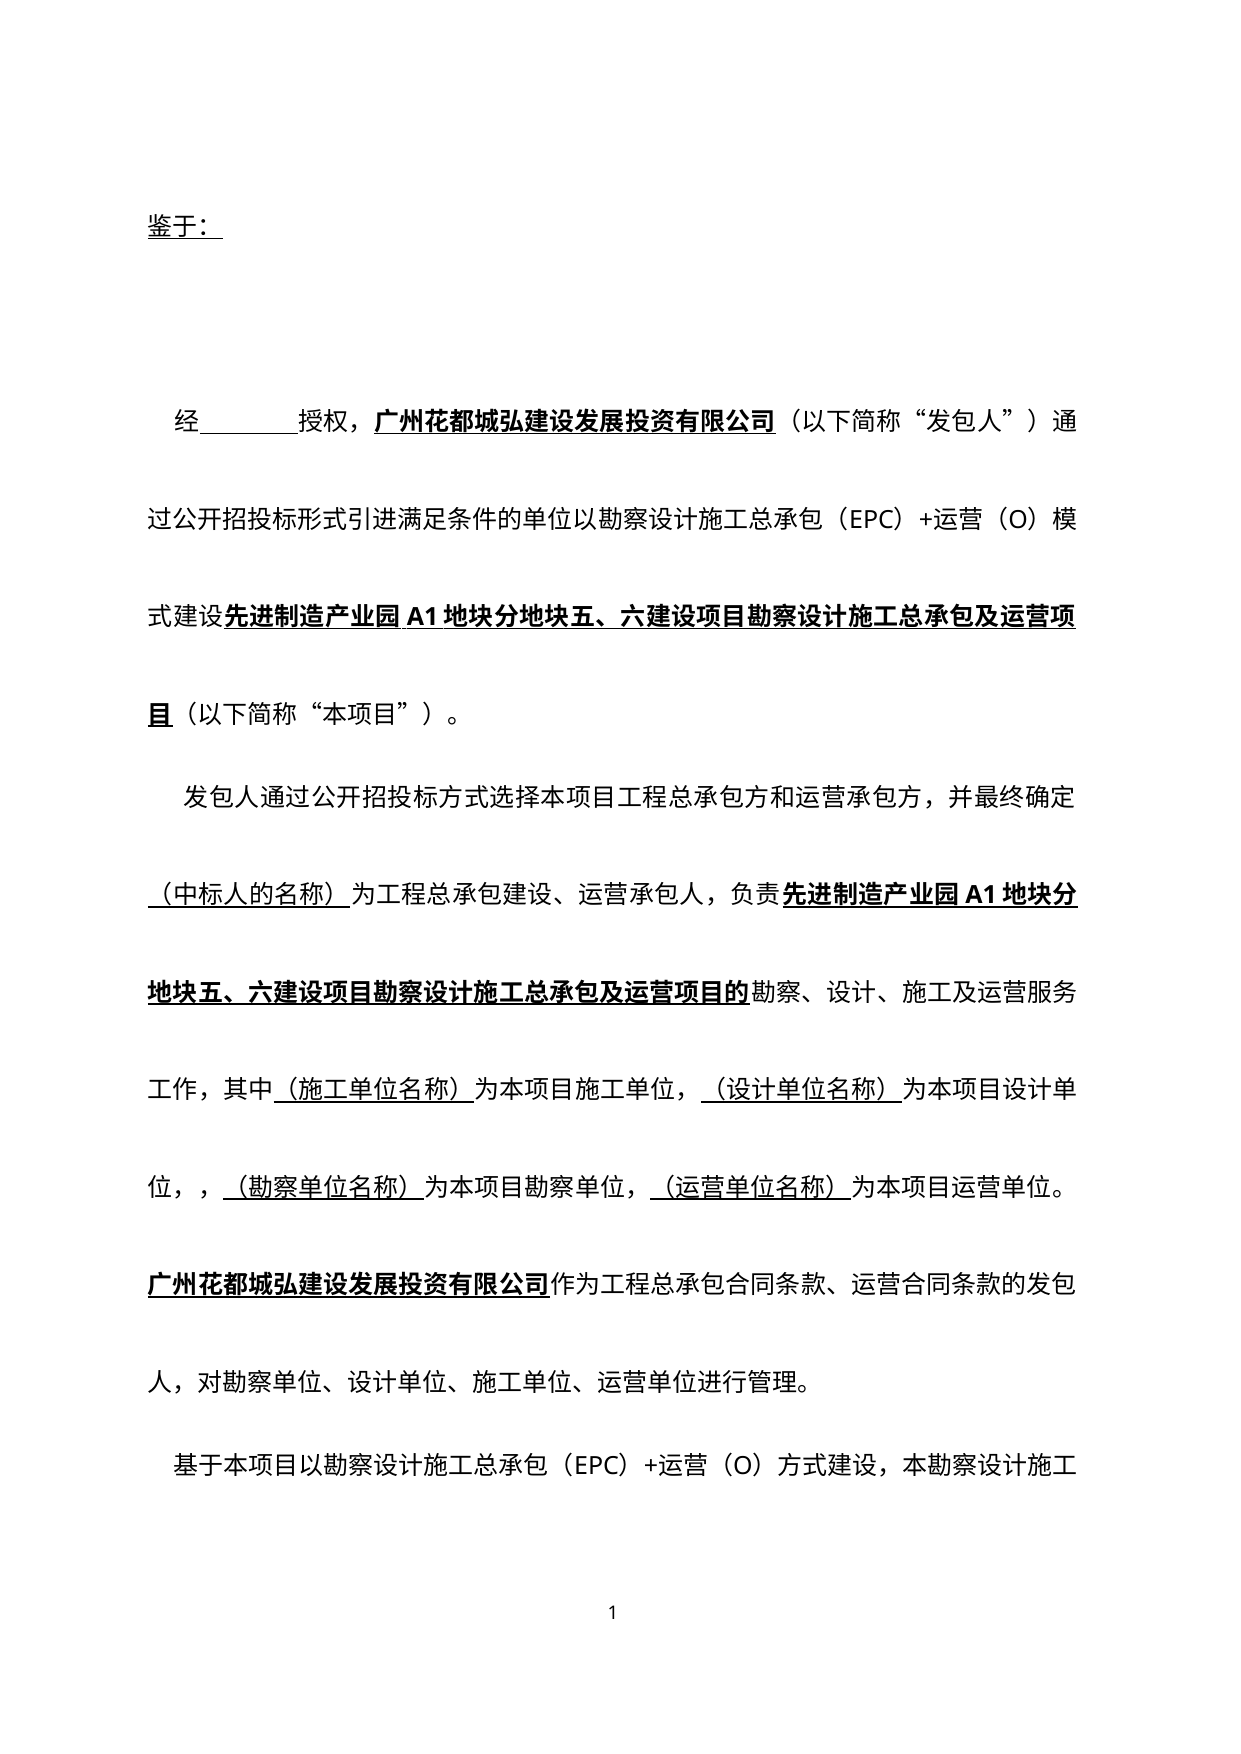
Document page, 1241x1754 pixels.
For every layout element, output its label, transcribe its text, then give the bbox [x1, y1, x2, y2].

text 鉴于： [148, 192, 1078, 257]
text 发包人通过公开招投标方式选择本项目工程总承包方和运营承包方，并最终确定（中标人的名称）为工程总承包建设、运营承包人，负责先进制造产业园A1地块分地块五、六建设项目勘察设计施工总承包及运营项目的勘察、设计、施工及运营服务工作，其中（施工单位名称）为本项目施工单位，（设计单位名称）为本项目设计单位，，（勘察单位名称）为本项目勘察单位，（运营单位名称）为本项目运营单位。广州花都城弘建设发展投资有限公司作为工程总承包合同条款、运营合同条款的发包人，对勘察单位、设计单位、施工单位、运营单位进行管理。 [148, 763, 1078, 1413]
text 经 授权，广州花都城弘建设发展投资有限公司（以下简称“发包人”）通过公开招投标形式引进满足条件的单位以勘察设计施工总承包（EPC）+运营（O）模式建设先进制造产业园A1地块分地块五、六建设项目勘察设计施工总承包及运营项目（以下简称“本项目”）。 [148, 387, 1078, 745]
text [148, 1431, 1078, 1496]
